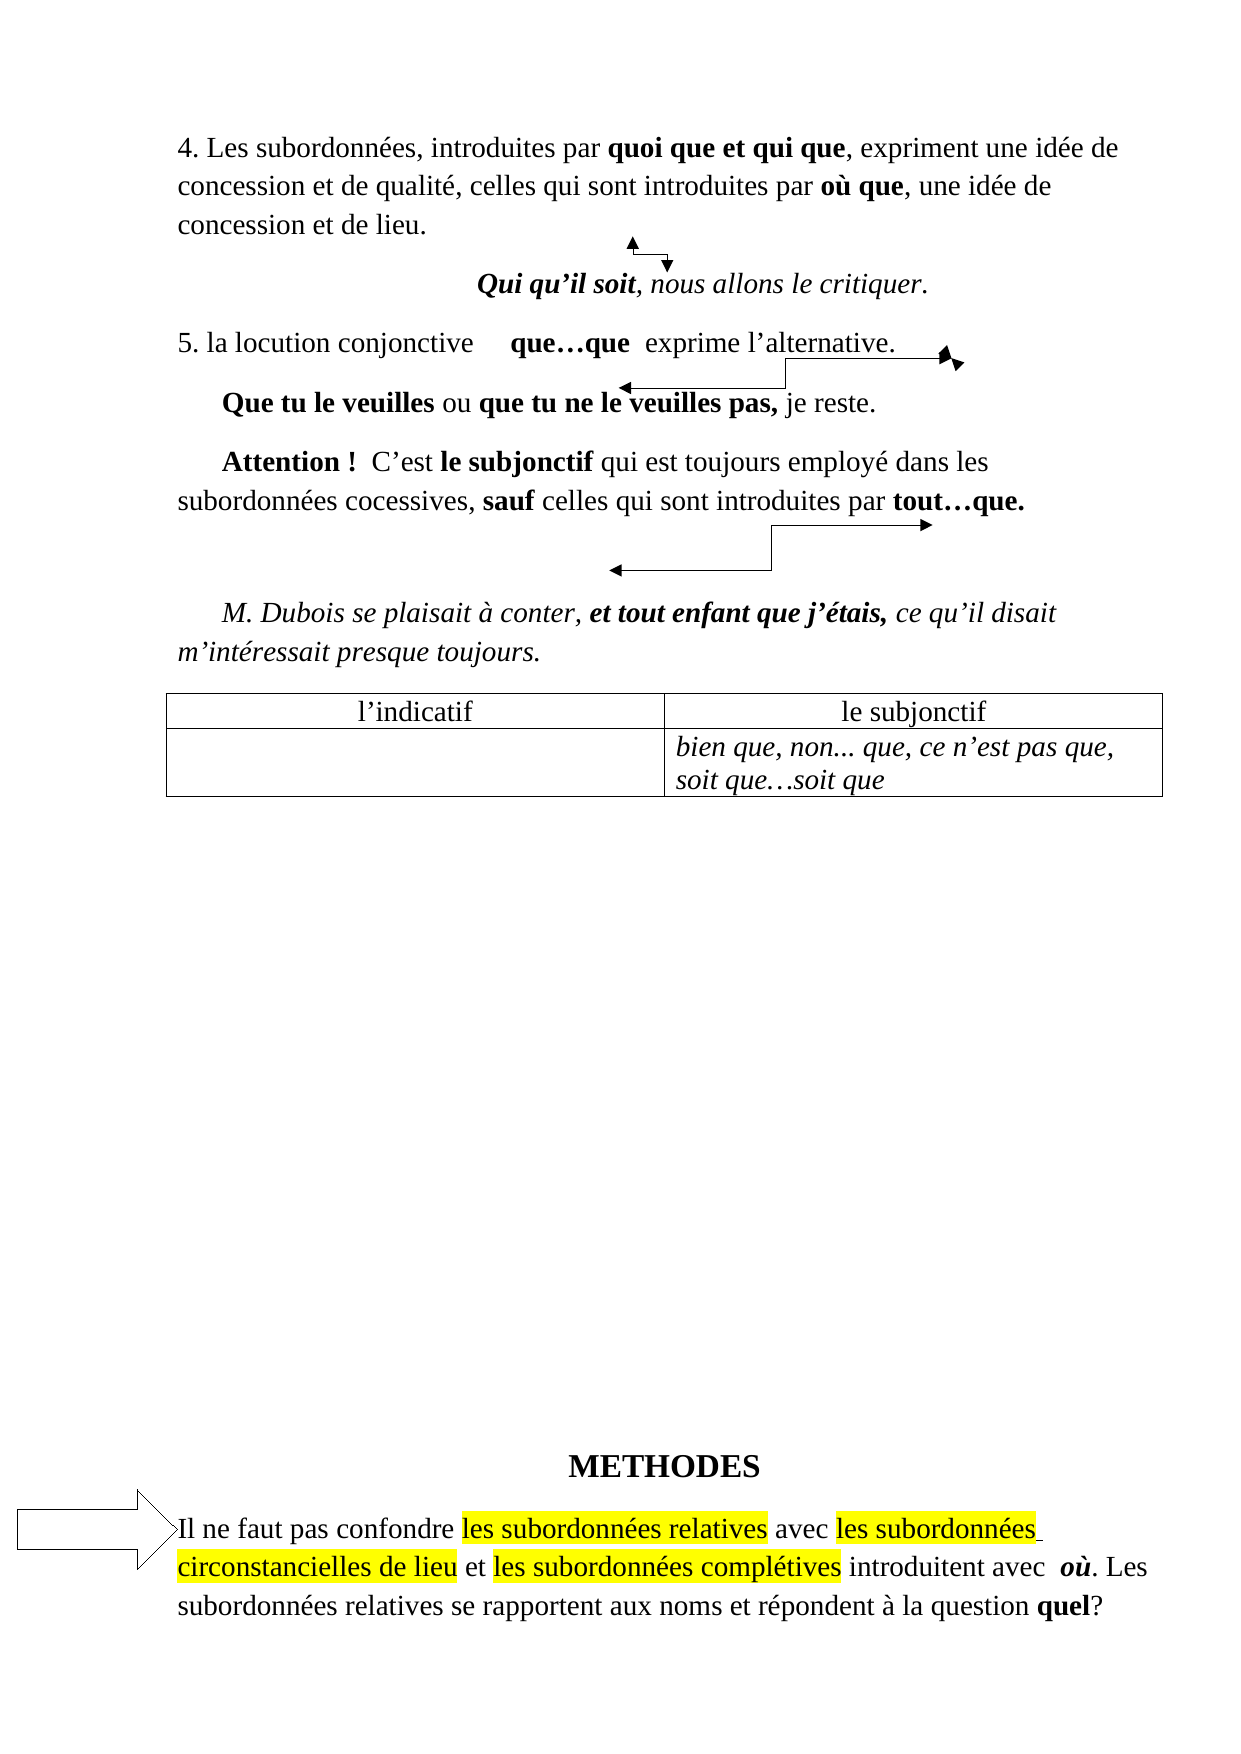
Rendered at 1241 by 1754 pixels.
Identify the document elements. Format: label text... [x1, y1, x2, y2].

text Qui qu’il soit, nous allons le critiquer. [177, 266, 1152, 300]
text Que tu le veuilles ou que tu ne le veuilles pas, je reste. [177, 385, 1152, 418]
text 5. la locution conjonctive que…que exprime l’alternative. [177, 326, 1152, 359]
table_cell [167, 729, 664, 796]
text 4. Les subordonnées, introduites par quoi que et qui que, expriment une idée de concession et de qualité, celles qui sont introduites par où que, une idée de concession et de lieu. [177, 130, 1152, 240]
text Attention ! C’est le subjonctif qui est toujours employé dans les subordonnées cocessives, sauf celles qui sont introduites par tout…que. [177, 444, 1152, 516]
text METHODES [177, 1446, 1152, 1484]
text Il ne faut pas confondre les subordonnées relatives avec les subordonnées circonstancielles de lieu et les subordonnées complétives introduitent avec où. Les subordonnées relatives se rapportent aux noms et répondent à la question quel? [177, 1511, 1152, 1621]
text M. Dubois se plaisait à conter, et tout enfant que j’étais, ce qu’il disait m’intéressait presque toujours. [177, 595, 1152, 667]
table_cell bien que, non... que, ce n’est pas que, soit que…soit que [665, 729, 1162, 796]
table_header le subjonctif [665, 694, 1162, 728]
table_header l’indicatif [167, 694, 664, 728]
